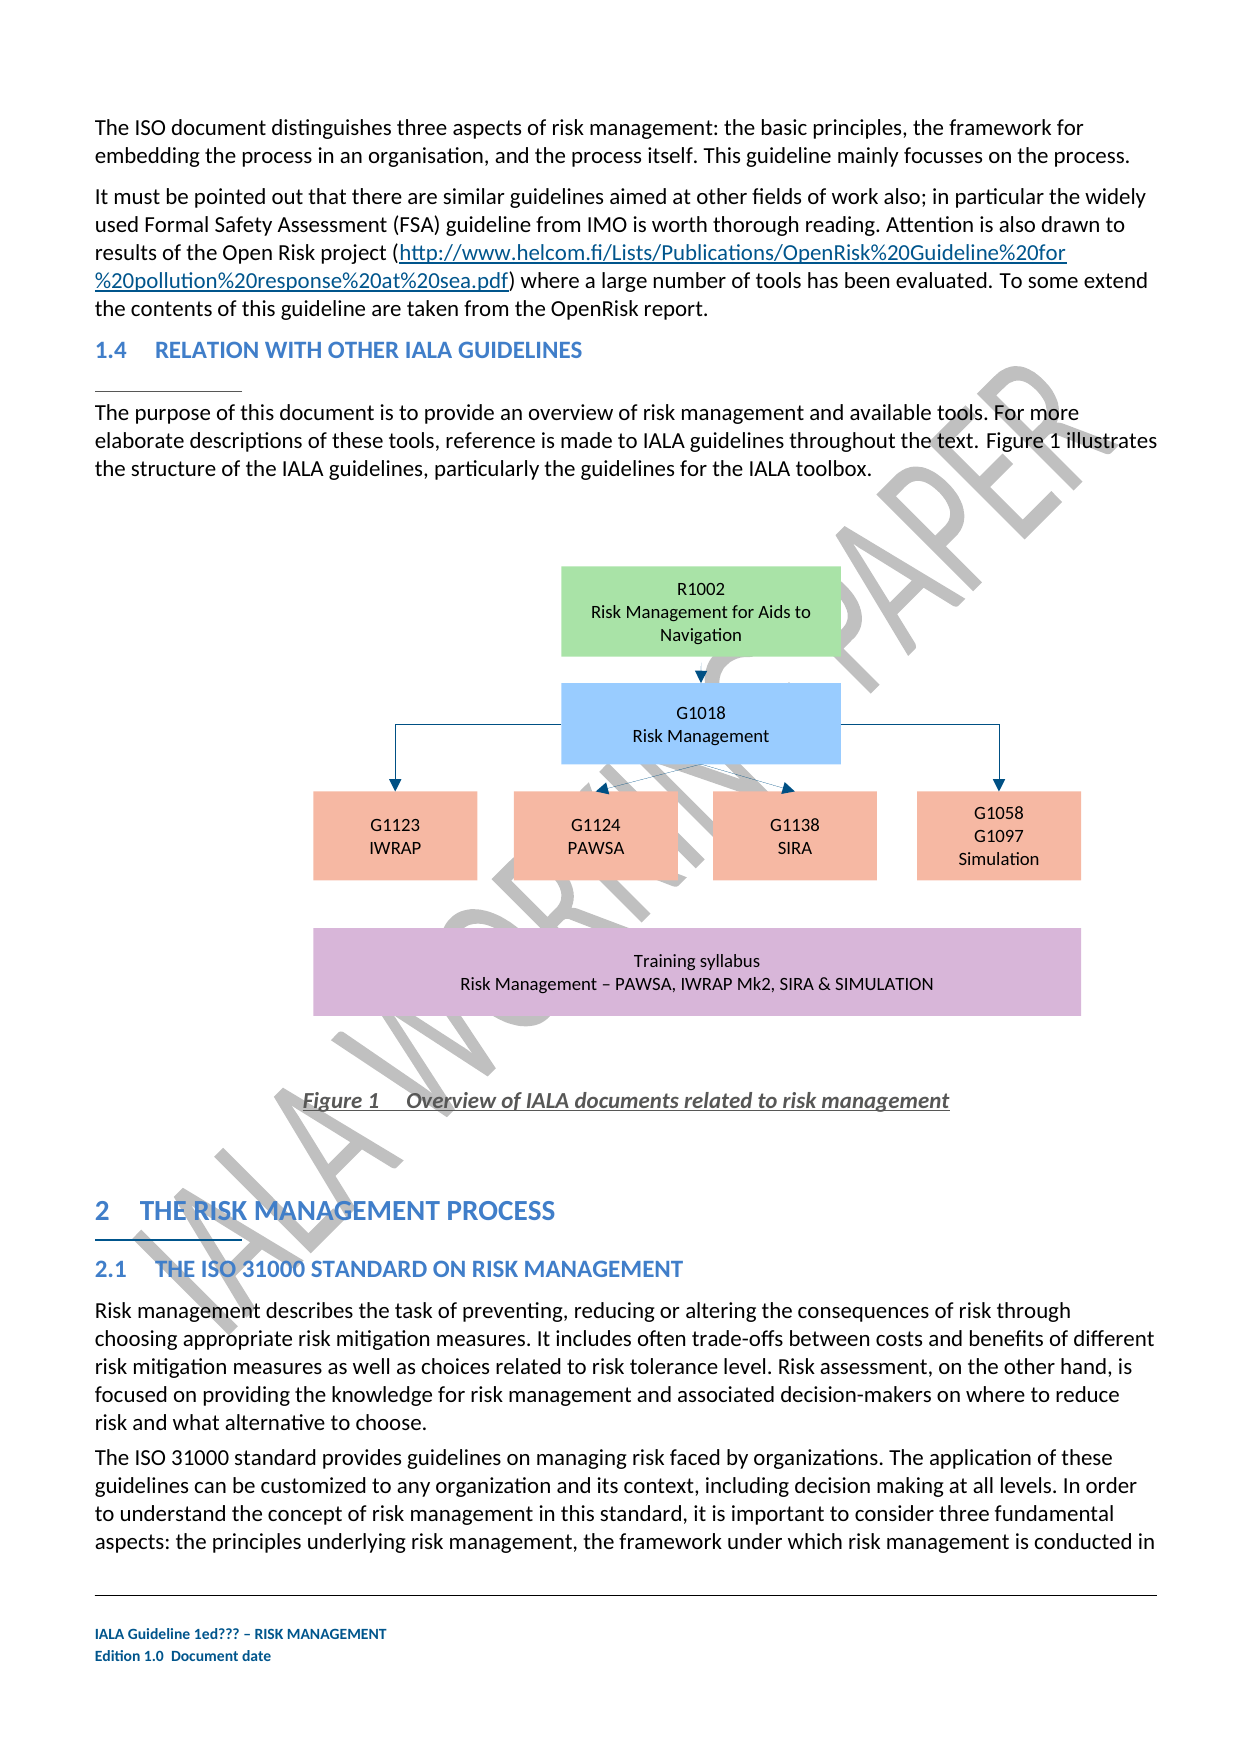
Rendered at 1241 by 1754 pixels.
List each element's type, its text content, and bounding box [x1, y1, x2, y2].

subtitle The Risk Management Process [94, 1192, 1157, 1227]
text Overview of IALA documents related to risk management [94, 1086, 1157, 1114]
text It must be pointed out that there are similar guidelines aimed at other fields of work also; in particular the widely used Formal Safety Assessment (FSA) guideline from IMO is worth thorough reading. Attention is also drawn to results of the Open Risk project (http://www.helcom.fi/Lists/Publications/OpenRisk%20Guideline%20for%20pollution%20response%20at%20sea.pdf) where a large number of tools has been evaluated. To some extend the contents of this guideline are taken from the OpenRisk report. [94, 182, 1157, 322]
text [94, 1443, 1157, 1555]
subtitle THE ISO 31000 STANDARD ON RISK MANAGEMENT [94, 1253, 1084, 1284]
text The ISO document distinguishes three aspects of risk management: the basic principles, the framework for embedding the process in an organisation, and the process itself. This guideline mainly focusses on the process. [94, 113, 1157, 169]
subtitle Relation with other IALA Guidelines [94, 335, 1084, 365]
text Risk management describes the task of preventing, reducing or altering the consequences of risk through choosing appropriate risk mitigation measures. It includes often trade-offs between costs and benefits of different risk mitigation measures as well as choices related to risk tolerance level. Risk assessment, on the other hand, is focused on providing the knowledge for risk management and associated decision-makers on where to reduce risk and what alternative to choose. [94, 1296, 1157, 1437]
text The purpose of this document is to provide an overview of risk management and available tools. For more elaborate descriptions of these tools, reference is made to IALA guidelines throughout the text. Figure 1 illustrates the structure of the IALA guidelines, particularly the guidelines for the IALA toolbox. [94, 398, 1157, 483]
